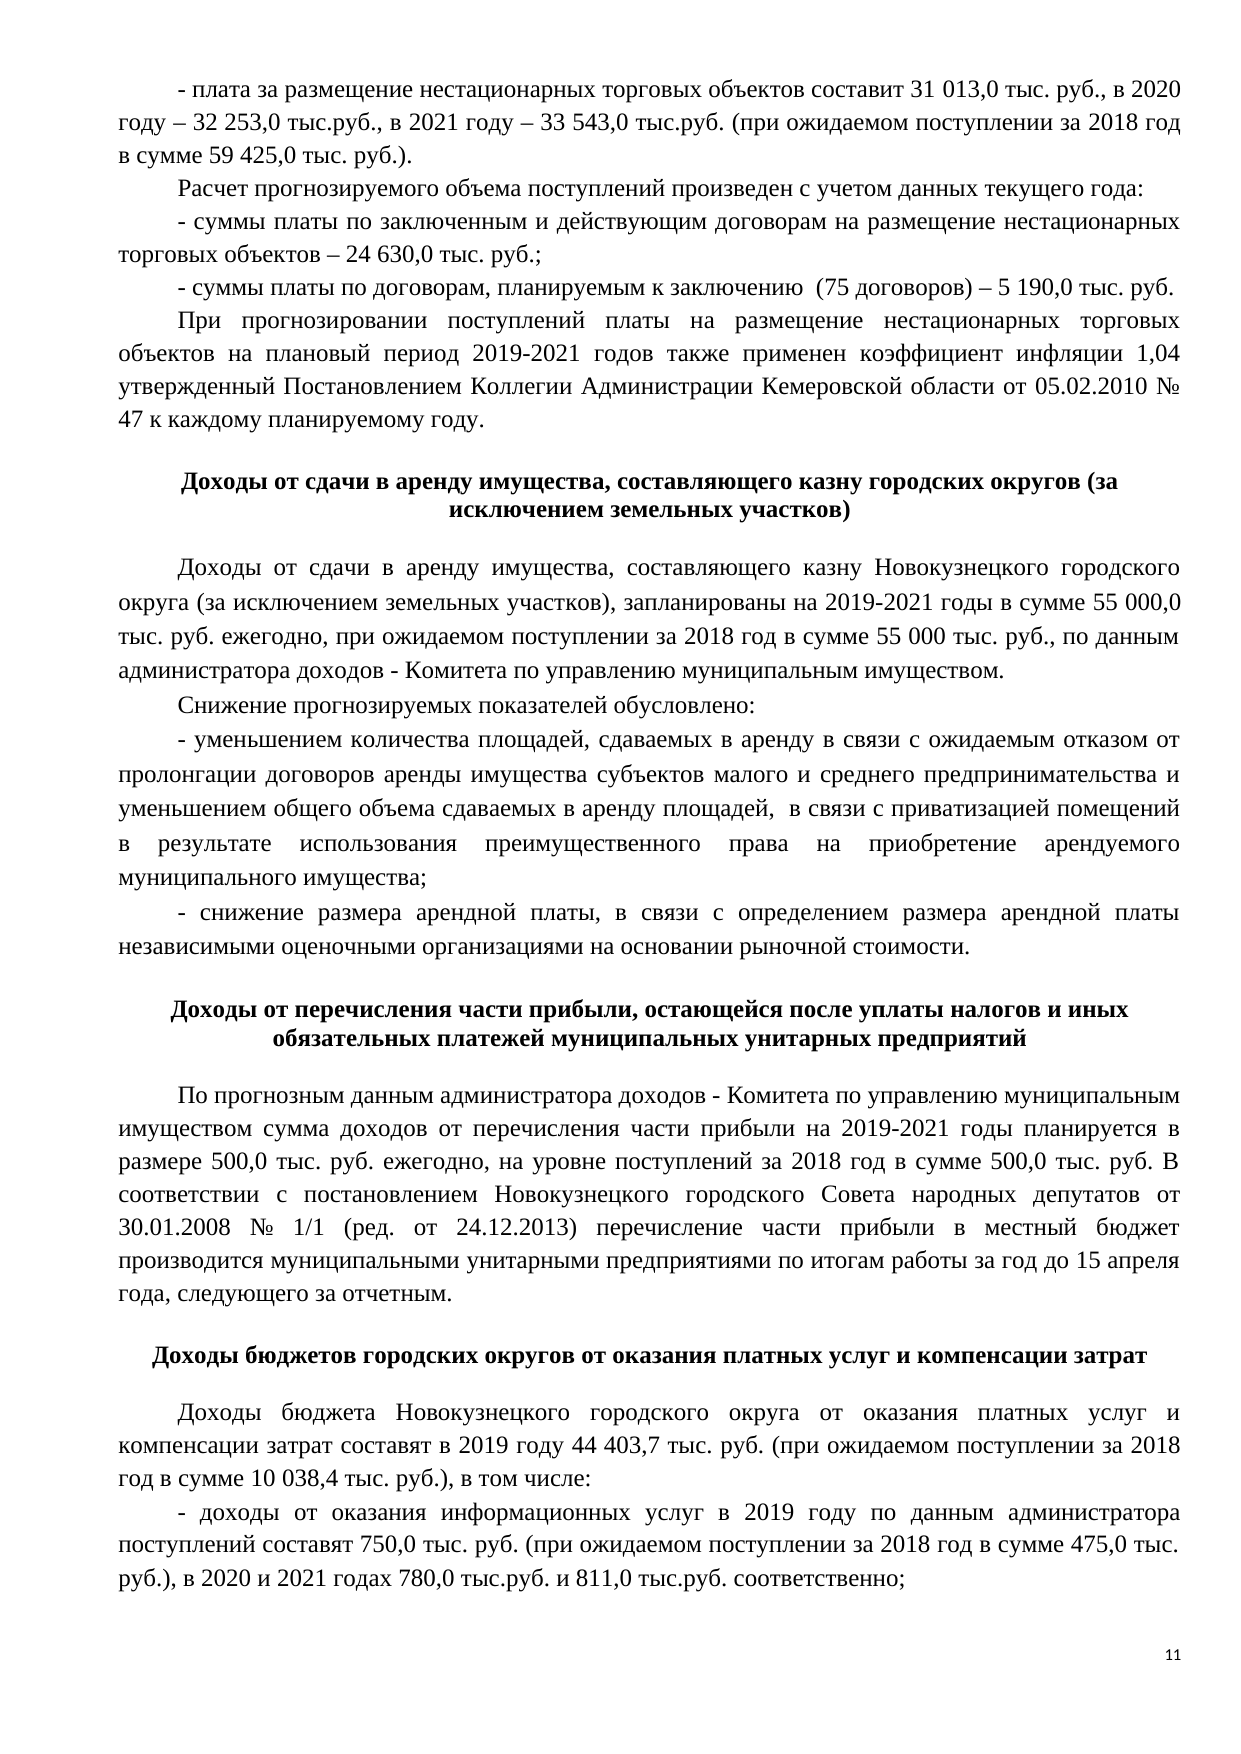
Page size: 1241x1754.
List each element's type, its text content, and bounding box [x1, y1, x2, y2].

text Расчет прогнозируемого объема поступлений произведен с учетом данных текущего года: [118, 173, 1181, 202]
text - суммы платы по договорам, планируемым к заключению (75 договоров) – 5 190,0 тыс. руб. [118, 272, 1181, 301]
text - уменьшением количества площадей, сдаваемых в аренду в связи с ожидаемым отказом от пролонгации договоров аренды имущества субъектов малого и среднего предпринимательства и уменьшением общего объема сдаваемых в аренду площадей, в связи с приватизацией помещений в результате использования преимущественного права на приобретение арендуемого муниципального имущества; [118, 724, 1181, 891]
text По прогнозным данным администратора доходов - Комитета по управлению муниципальным имуществом сумма доходов от перечисления части прибыли на 2019-2021 годы планируется в размере 500,0 тыс. руб. ежегодно, на уровне поступлений за 2018 год в сумме 500,0 тыс. руб. В соответствии с постановлением Новокузнецкого городского Совета народных депутатов от 30.01.2008 № 1/1 (ред. от 24.12.2013) перечисление части прибыли в местный бюджет производится муниципальными унитарными предприятиями по итогам работы за год до 15 апреля года, следующего за отчетным. [118, 1080, 1181, 1307]
text Доходы бюджета Новокузнецкого городского округа от оказания платных услуг и компенсации затрат составят в 2019 году 44 403,7 тыс. руб. (при ожидаемом поступлении за 2018 год в сумме 10 038,4 тыс. руб.), в том числе: [118, 1397, 1181, 1492]
text Доходы бюджетов городских округов от оказания платных услуг и компенсации затрат [118, 1340, 1181, 1369]
text - снижение размера арендной платы, в связи с определением размера арендной платы независимыми оценочными организациями на основании рыночной стоимости. [118, 897, 1181, 960]
text Доходы от сдачи в аренду имущества, составляющего казну Новокузнецкого городского округа (за исключением земельных участков), запланированы на 2019-2021 годы в сумме 55 000,0 тыс. руб. ежегодно, при ожидаемом поступлении за 2018 год в сумме 55 000 тыс. руб., по данным администратора доходов - Комитета по управлению муниципальным имуществом. [118, 552, 1181, 684]
text При прогнозировании поступлений платы на размещение нестационарных торговых объектов на плановый период 2019-2021 годов также применен коэффициент инфляции 1,04 утвержденный Постановлением Коллегии Администрации Кемеровской области от 05.02.2010 № 47 к каждому планируемому году. [118, 305, 1181, 433]
text - доходы от оказания информационных услуг в 2019 году по данным администратора поступлений составят 750,0 тыс. руб. (при ожидаемом поступлении за 2018 год в сумме 475,0 тыс. руб.), в 2020 и 2021 годах 780,0 тыс.руб. и 811,0 тыс.руб. соответственно; [118, 1497, 1181, 1591]
text - плата за размещение нестационарных торговых объектов составит 31 013,0 тыс. руб., в 2020 году – 32 253,0 тыс.руб., в 2021 году – 33 543,0 тыс.руб. (при ожидаемом поступлении за 2018 год в сумме 59 425,0 тыс. руб.). [118, 74, 1181, 169]
text Снижение прогнозируемых показателей обусловлено: [118, 690, 1181, 719]
text - суммы платы по заключенным и действующим договорам на размещение нестационарных торговых объектов – 24 630,0 тыс. руб.; [118, 206, 1181, 268]
text Доходы от сдачи в аренду имущества, составляющего казну городских округов (за исключением земельных участков) [118, 466, 1181, 523]
title Доходы от перечисления части прибыли, остающейся после уплаты налогов и иных обязательных платежей муниципальных унитарных предприятий [118, 994, 1181, 1051]
